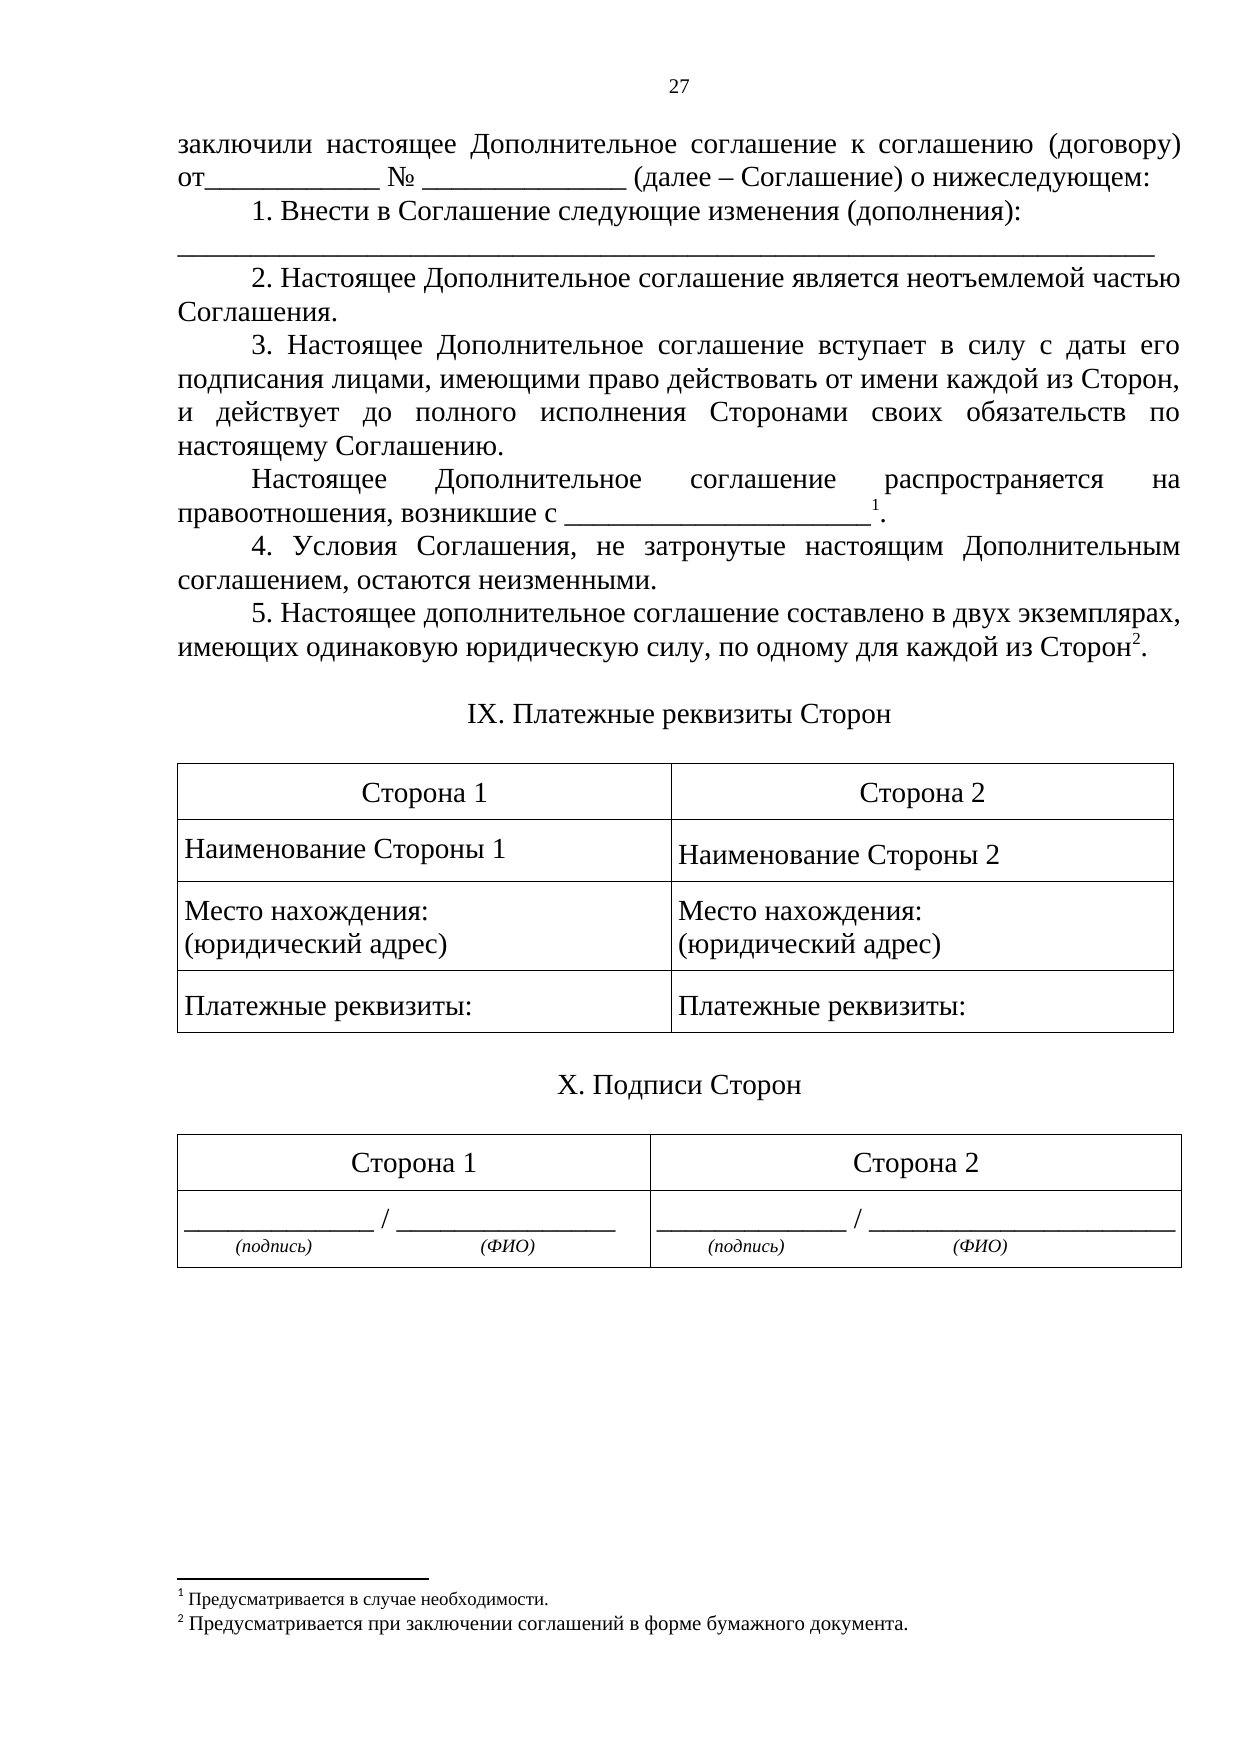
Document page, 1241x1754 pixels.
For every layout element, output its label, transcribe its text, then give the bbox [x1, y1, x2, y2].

table_cell Место нахождения: (юридический адрес) [178, 882, 671, 970]
table_cell Платежные реквизиты: [672, 971, 1173, 1032]
text X. Подписи Сторон [177, 1067, 1181, 1100]
list 5. Настоящее дополнительное соглашение составлено в двух экземплярах, имеющих одинаковую юридическую силу, по одному для каждой из Сторон. [177, 596, 1181, 663]
list ___________________________________________________________________ [177, 227, 1181, 260]
text Настоящее Дополнительное соглашение распространяется на правоотношения, возникшие с _____________________. [177, 461, 1181, 528]
text 3. Настоящее Дополнительное соглашение вступает в силу с даты его подписания лицами, имеющими право действовать от имени каждой из Сторон, и действует до полного исполнения Сторонами своих обязательств по настоящему Соглашению. [177, 327, 1181, 461]
table_cell Наименование Стороны 1 [178, 820, 671, 881]
table_cell _____________ / _____________________ (подпись) (ФИО) [651, 1191, 1181, 1267]
list 2. Настоящее Дополнительное соглашение является неотъемлемой частью Соглашения. [177, 260, 1181, 327]
table_header Сторона 2 [672, 764, 1173, 819]
table_cell _____________ / _______________ (подпись) (ФИО) [178, 1191, 650, 1267]
list 4. Условия Соглашения, не затронутые настоящим Дополнительным соглашением, остаются неизменными. [177, 528, 1181, 596]
text заключили настоящее Дополнительное соглашение к соглашению (договору) от____________ № ______________ (далее – Соглашение) о нижеследующем: [177, 126, 1181, 193]
table_header Сторона 1 [178, 764, 671, 819]
table_header Сторона 2 [651, 1135, 1181, 1190]
table_cell Платежные реквизиты: [178, 971, 671, 1032]
table_cell Место нахождения: (юридический адрес) [672, 882, 1173, 970]
table_cell Наименование Стороны 2 [672, 820, 1173, 881]
text IX. Платежные реквизиты Сторон [177, 696, 1181, 730]
table_header Сторона 1 [178, 1135, 650, 1190]
list 1. Внести в Соглашение следующие изменения (дополнения): [177, 193, 1181, 227]
